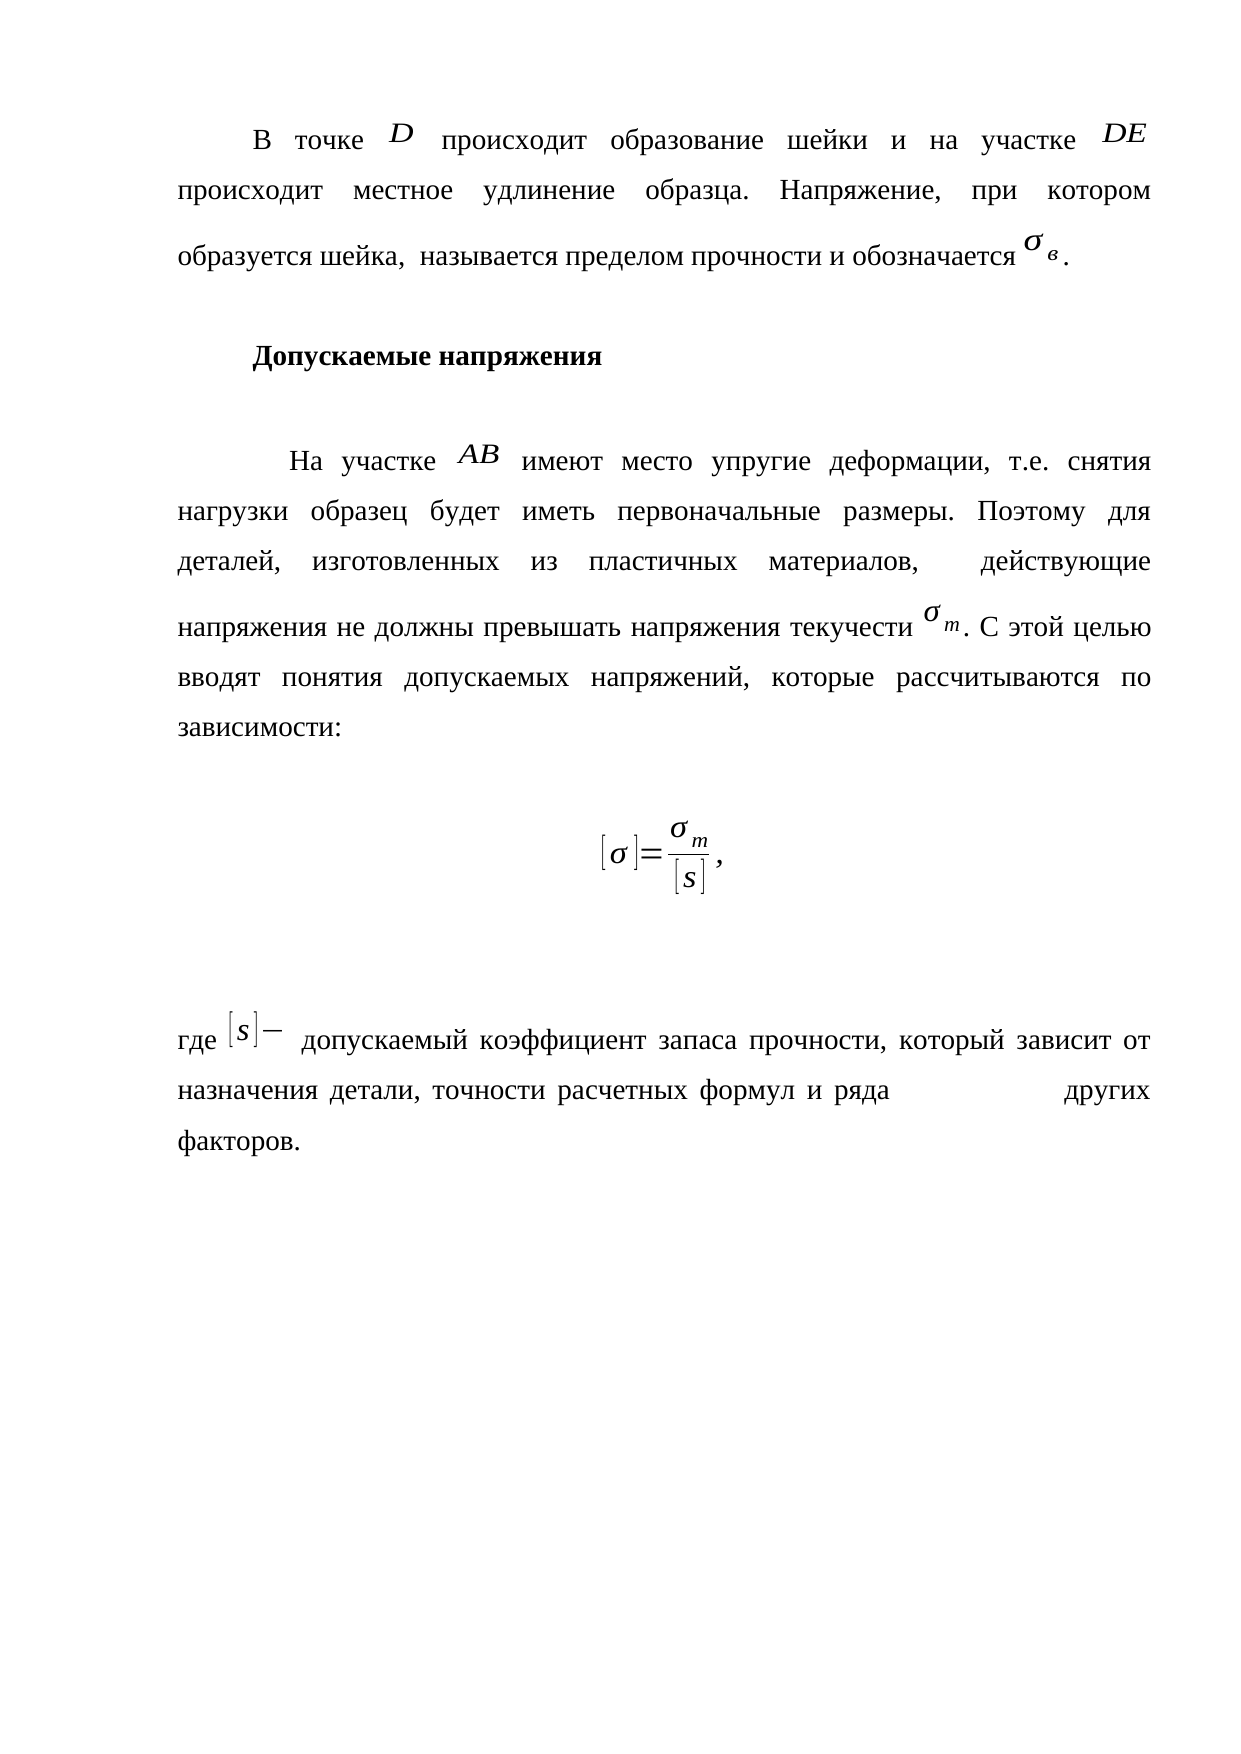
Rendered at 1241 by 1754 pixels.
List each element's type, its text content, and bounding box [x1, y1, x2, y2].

text где допускаемый коэффициент запаса прочности, который зависит от назначения детали, точности расчетных формул и ряда других факторов. [177, 1010, 1152, 1156]
text В точке происходит образование шейки и на участке происходит местное удлинение образца. Напряжение, при котором образуется шейка, называется пределом прочности и обозначается . [177, 118, 1152, 271]
text На участке имеют место упругие деформации, т.е. снятия нагрузки образец будет иметь первоначальные размеры. Поэтому для деталей, изготовленных из пластичных материалов, действующие напряжения не должны превышать напряжения текучести . С этой целью вводят понятия допускаемых напряжений, которые рассчитываются по зависимости: [177, 439, 1152, 743]
text Допускаемые напряжения [177, 338, 1152, 372]
